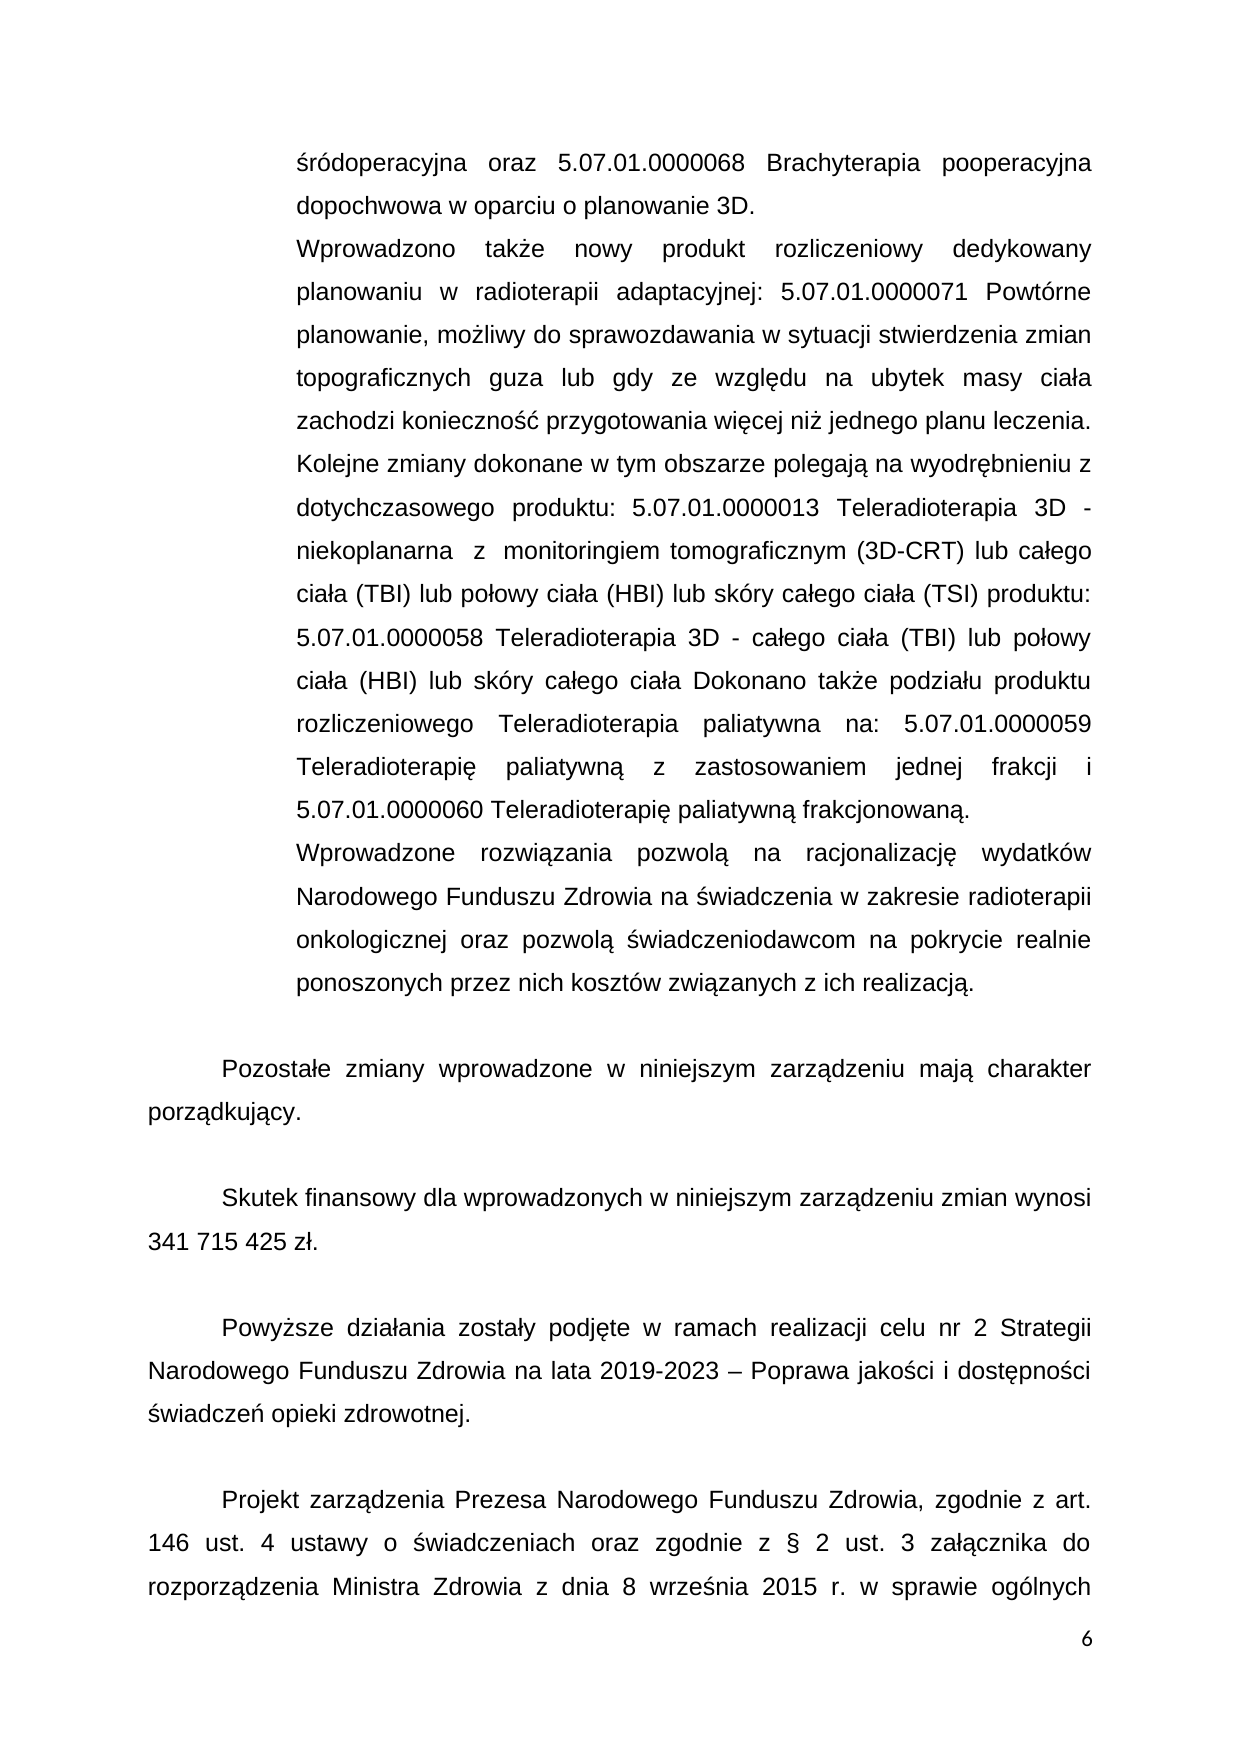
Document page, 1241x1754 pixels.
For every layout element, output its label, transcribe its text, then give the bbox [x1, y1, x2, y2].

list Wprowadzono także nowy produkt rozliczeniowy dedykowany planowaniu w radioterapii adaptacyjnej: 5.07.01.0000071 Powtórne planowanie, możliwy do sprawozdawania w sytuacji stwierdzenia zmian topograficznych guza lub gdy ze względu na ubytek masy ciała zachodzi konieczność przygotowania więcej niż jednego planu leczenia. Kolejne zmiany dokonane w tym obszarze polegają na wyodrębnieniu z dotychczasowego produktu: 5.07.01.0000013 Teleradioterapia 3D - niekoplanarna z monitoringiem tomograficznym (3D-CRT) lub całego ciała (TBI) lub połowy ciała (HBI) lub skóry całego ciała (TSI) produktu: 5.07.01.0000058 Teleradioterapia 3D - całego ciała (TBI) lub połowy ciała (HBI) lub skóry całego ciała Dokonano także podziału produktu rozliczeniowego Teleradioterapia paliatywna na: 5.07.01.0000059 Teleradioterapię paliatywną z zastosowaniem jednej frakcji i 5.07.01.0000060 Teleradioterapię paliatywną frakcjonowaną. [296, 234, 1093, 824]
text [148, 1485, 1093, 1600]
text Skutek finansowy dla wprowadzonych w niniejszym zarządzeniu zmian wynosi 341 715 425 zł. [148, 1183, 1093, 1255]
text Pozostałe zmiany wprowadzone w niniejszym zarządzeniu mają charakter porządkujący. [148, 1054, 1093, 1126]
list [296, 148, 1093, 219]
text Powyższe działania zostały podjęte w ramach realizacji celu nr 2 Strategii Narodowego Funduszu Zdrowia na lata 2019-2023 – Poprawa jakości i dostępności świadczeń opieki zdrowotnej. [148, 1313, 1093, 1428]
list Wprowadzone rozwiązania pozwolą na racjonalizację wydatków Narodowego Funduszu Zdrowia na świadczenia w zakresie radioterapii onkologicznej oraz pozwolą świadczeniodawcom na pokrycie realnie ponoszonych przez nich kosztów związanych z ich realizacją. [296, 838, 1093, 997]
